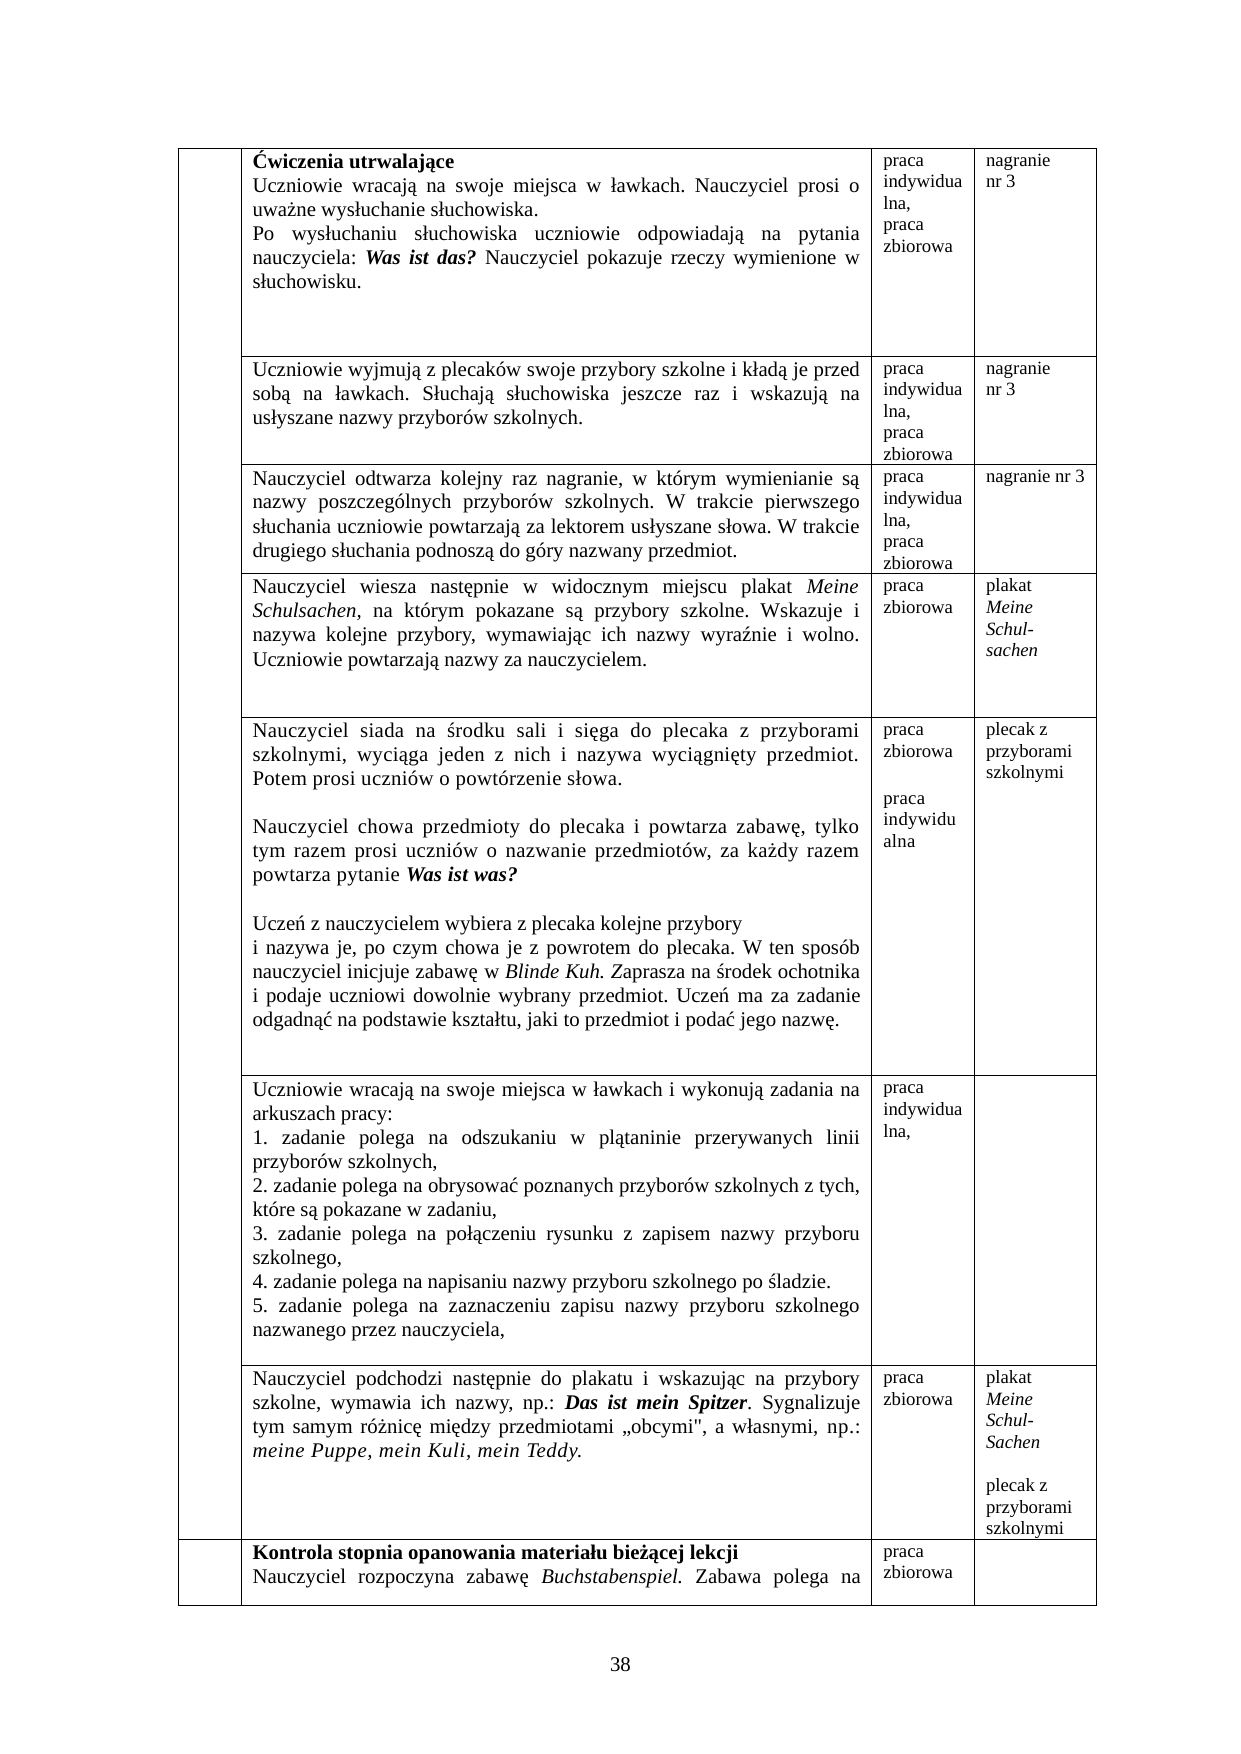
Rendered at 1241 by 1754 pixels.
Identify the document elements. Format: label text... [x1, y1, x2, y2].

table_cell nagranie nr 3 [975, 465, 1096, 573]
table_cell plecak z przyborami szkolnymi [975, 718, 1096, 1075]
table_cell praca indywidualna, [872, 1076, 974, 1365]
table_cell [242, 1540, 871, 1605]
table_cell praca indywidualna, praca zbiorowa [872, 357, 974, 464]
table_cell [975, 1076, 1096, 1365]
table_cell [179, 1540, 241, 1605]
table_cell praca zbiorowa praca indywidualna [872, 718, 974, 1075]
table_cell [975, 1540, 1096, 1605]
table_cell Nauczyciel podchodzi następnie do plakatu i wskazując na przybory szkolne, wymawia ich nazwy, np.: Das ist mein Spitzer. Sygnalizuje tym samym różnicę między przedmiotami „obcymi", a własnymi, np.: meine Puppe, mein Kuli, mein Teddy. [242, 1366, 871, 1539]
table_cell praca indywidualna, praca zbiorowa [872, 149, 974, 356]
table_cell Nauczyciel odtwarza kolejny raz nagranie, w którym wymienianie są nazwy poszczególnych przyborów szkolnych. W trakcie pierwszego słuchania uczniowie powtarzają za lektorem usłyszane słowa. W trakcie drugiego słuchania podnoszą do góry nazwany przedmiot. [242, 465, 871, 573]
table_cell praca zbiorowa [872, 1540, 974, 1605]
table_cell Nauczyciel siada na środku sali i sięga do plecaka z przyborami szkolnymi, wyciąga jeden z nich i nazywa wyciągnięty przedmiot. Potem prosi uczniów o powtórzenie słowa. Nauczyciel chowa przedmioty do plecaka i powtarza zabawę, tylko tym razem prosi uczniów o nazwanie przedmiotów, za każdy razem powtarza pytanie Was ist was? Uczeń z nauczycielem wybiera z plecaka kolejne przybory i nazywa je, po czym chowa je z powrotem do plecaka. W ten sposób nauczyciel inicjuje zabawę w Blinde Kuh. Zaprasza na środek ochotnika i podaje uczniowi dowolnie wybrany przedmiot. Uczeń ma za zadanie odgadnąć na podstawie kształtu, jaki to przedmiot i podać jego nazwę. [242, 718, 871, 1075]
table_cell Uczniowie wyjmują z plecaków swoje przybory szkolne i kładą je przed sobą na ławkach. Słuchają słuchowiska jeszcze raz i wskazują na usłyszane nazwy przyborów szkolnych. [242, 357, 871, 464]
table_cell nagranie nr 3 [975, 149, 1096, 356]
table_cell [179, 149, 241, 1539]
table_cell Nauczyciel wiesza następnie w widocznym miejscu plakat Meine Schulsachen, na którym pokazane są przybory szkolne. Wskazuje i nazywa kolejne przybory, wymawiając ich nazwy wyraźnie i wolno. Uczniowie powtarzają nazwy za nauczycielem. [242, 574, 871, 717]
table_cell Ćwiczenia utrwalające Uczniowie wracają na swoje miejsca w ławkach. Nauczyciel prosi o uważne wysłuchanie słuchowiska. Po wysłuchaniu słuchowiska uczniowie odpowiadają na pytania nauczyciela: Was ist das? Nauczyciel pokazuje rzeczy wymienione w słuchowisku. [242, 149, 871, 356]
table_cell plakat Meine Schul- sachen [975, 574, 1096, 717]
table_cell praca indywidualna, praca zbiorowa [872, 465, 974, 573]
table_cell plakat Meine Schul- Sachen plecak z przyborami szkolnymi [975, 1366, 1096, 1539]
table_cell Uczniowie wracają na swoje miejsca w ławkach i wykonują zadania na arkuszach pracy: 1. zadanie polega na odszukaniu w plątaninie przerywanych linii przyborów szkolnych, 2. zadanie polega na obrysować poznanych przyborów szkolnych z tych, które są pokazane w zadaniu, 3. zadanie polega na połączeniu rysunku z zapisem nazwy przyboru szkolnego, 4. zadanie polega na napisaniu nazwy przyboru szkolnego po śladzie. 5. zadanie polega na zaznaczeniu zapisu nazwy przyboru szkolnego nazwanego przez nauczyciela, [242, 1076, 871, 1365]
table_cell praca zbiorowa [872, 574, 974, 717]
table_cell nagranie nr 3 [975, 357, 1096, 464]
table_cell praca zbiorowa [872, 1366, 974, 1539]
